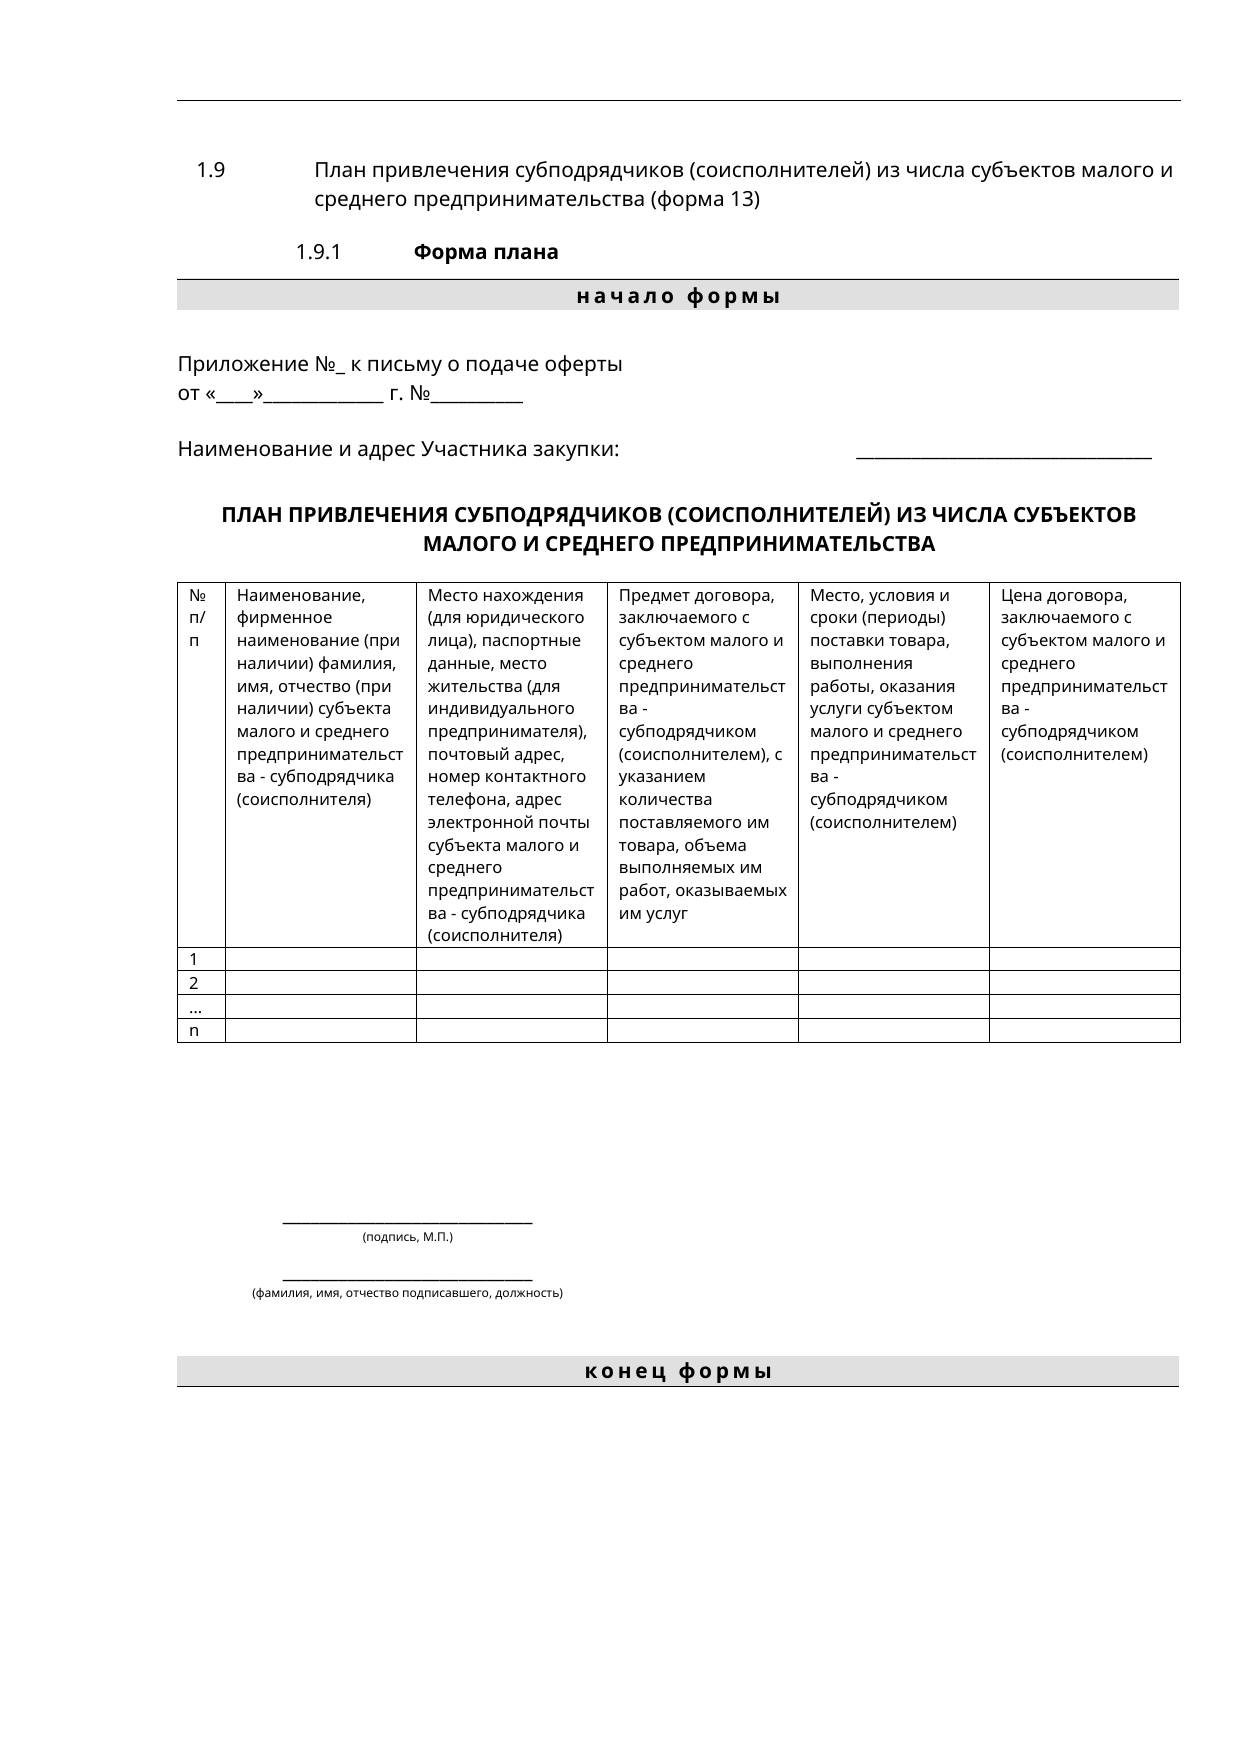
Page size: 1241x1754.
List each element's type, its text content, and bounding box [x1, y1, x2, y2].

table_cell [608, 948, 798, 970]
text ___________________________ [177, 1256, 638, 1285]
table_cell [608, 971, 798, 994]
text План привлечения субподрядчиков (соисполнителей) из числа субъектов малого и среднего предпринимательства [177, 500, 1181, 557]
subtitle План привлечения субподрядчиков (соисполнителей) из числа субъектов малого и среднего предпринимательства (форма 13) [196, 156, 1181, 212]
table_cell … [178, 995, 225, 1018]
table_cell [990, 971, 1180, 994]
table_cell [990, 1019, 1180, 1042]
table_cell [417, 948, 607, 970]
table_cell [417, 1019, 607, 1042]
table_cell 1 [178, 948, 225, 970]
table_cell n [178, 1019, 225, 1042]
text Наименование и адрес Участника закупки: ________________________________ [177, 434, 1181, 463]
table_cell [417, 995, 607, 1018]
table_header Наименование, фирменное наименование (при наличии) фамилия, имя, отчество (при наличии) субъекта малого и среднего предпринимательства - субподрядчика (соисполнителя) [226, 583, 416, 947]
table_cell [417, 971, 607, 994]
list Форма плана [295, 237, 1181, 266]
table_header Место, условия и сроки (периоды) поставки товара, выполнения работы, оказания услуги субъектом малого и среднего предпринимательства - субподрядчиком (соисполнителем) [799, 583, 989, 947]
table_header Место нахождения (для юридического лица), паспортные данные, место жительства (для индивидуального предпринимателя), почтовый адрес, номер контактного телефона, адрес электронной почты субъекта малого и среднего предпринимательства - субподрядчика (соисполнителя) [417, 583, 607, 947]
table_cell [608, 995, 798, 1018]
table_cell [990, 948, 1180, 970]
table_cell [799, 1019, 989, 1042]
table_cell [226, 971, 416, 994]
table_cell [990, 995, 1180, 1018]
text ___________________________ [177, 1199, 638, 1228]
table_cell [226, 948, 416, 970]
text (подпись, М.П.) [177, 1228, 638, 1256]
table_cell [226, 995, 416, 1018]
table_cell [799, 948, 989, 970]
table_cell [799, 971, 989, 994]
table_header Предмет договора, заключаемого с субъектом малого и среднего предпринимательства - субподрядчиком (соисполнителем), с указанием количества поставляемого им товара, объема выполняемых им работ, оказываемых им услуг [608, 583, 798, 947]
text конец формы [177, 1356, 1179, 1386]
text (фамилия, имя, отчество подписавшего, должность) [177, 1285, 638, 1313]
table_header № п/п [178, 583, 225, 947]
table_cell [226, 1019, 416, 1042]
table_cell [799, 995, 989, 1018]
table_cell [608, 1019, 798, 1042]
text начало формы [177, 280, 1179, 310]
text Приложение №_ к письму о подаче оферты от «____»_____________ г. №__________ [177, 349, 1181, 406]
table_cell 2 [178, 971, 225, 994]
table_header Цена договора, заключаемого с субъектом малого и среднего предпринимательства - субподрядчиком (соисполнителем) [990, 583, 1180, 947]
